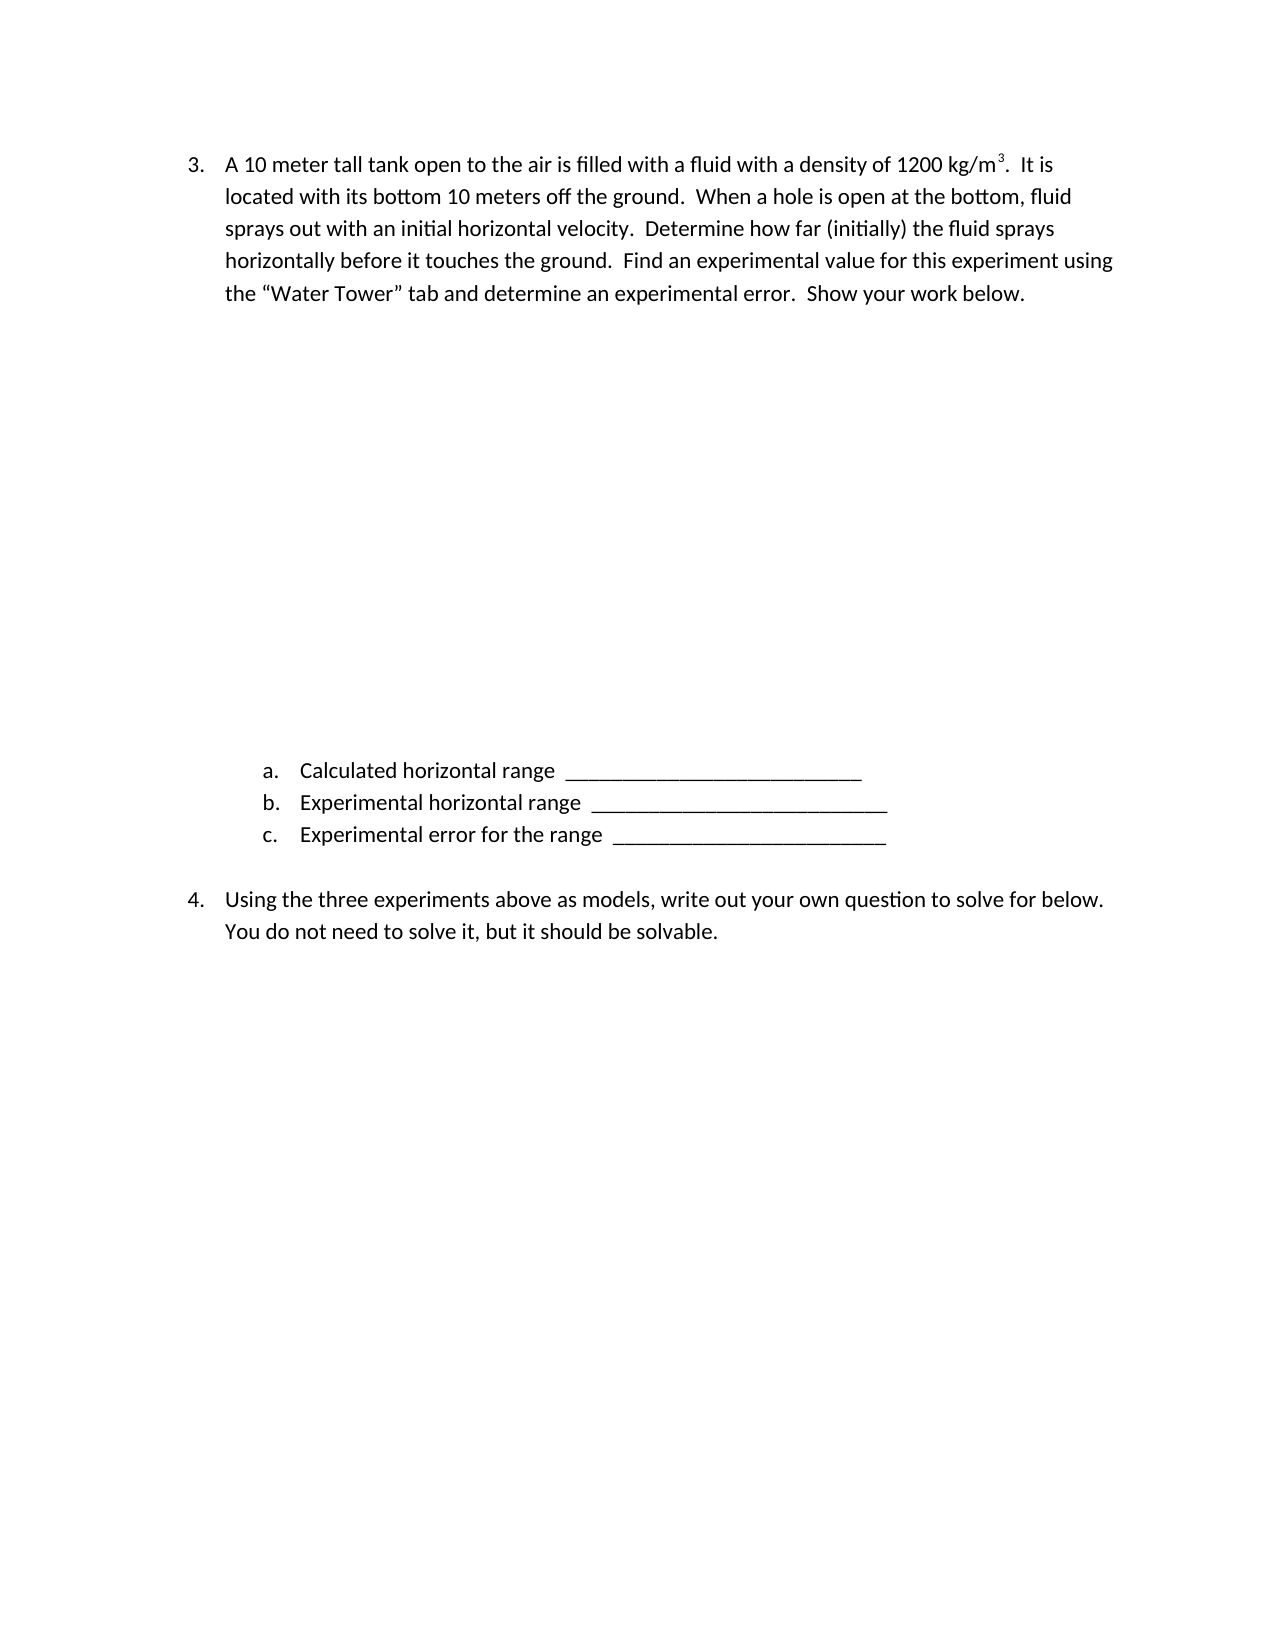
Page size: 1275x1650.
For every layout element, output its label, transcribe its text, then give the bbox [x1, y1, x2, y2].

list Experimental error for the range ________________________ [262, 820, 1125, 848]
list Using the three experiments above as models, write out your own question to solve for below. You do not need to solve it, but it should be solvable. [187, 885, 1125, 945]
list A 10 meter tall tank open to the air is filled with a fluid with a density of 1200 kg/m3. It is located with its bottom 10 meters off the ground. When a hole is open at the bottom, fluid sprays out with an initial horizontal velocity. Determine how far (initially) the fluid sprays horizontally before it touches the ground. Find an experimental value for this experiment using the “Water Tower” tab and determine an experimental error. Show your work below. [187, 150, 1125, 307]
list Experimental horizontal range __________________________ [262, 788, 1125, 816]
list Calculated horizontal range __________________________ [262, 756, 1125, 784]
